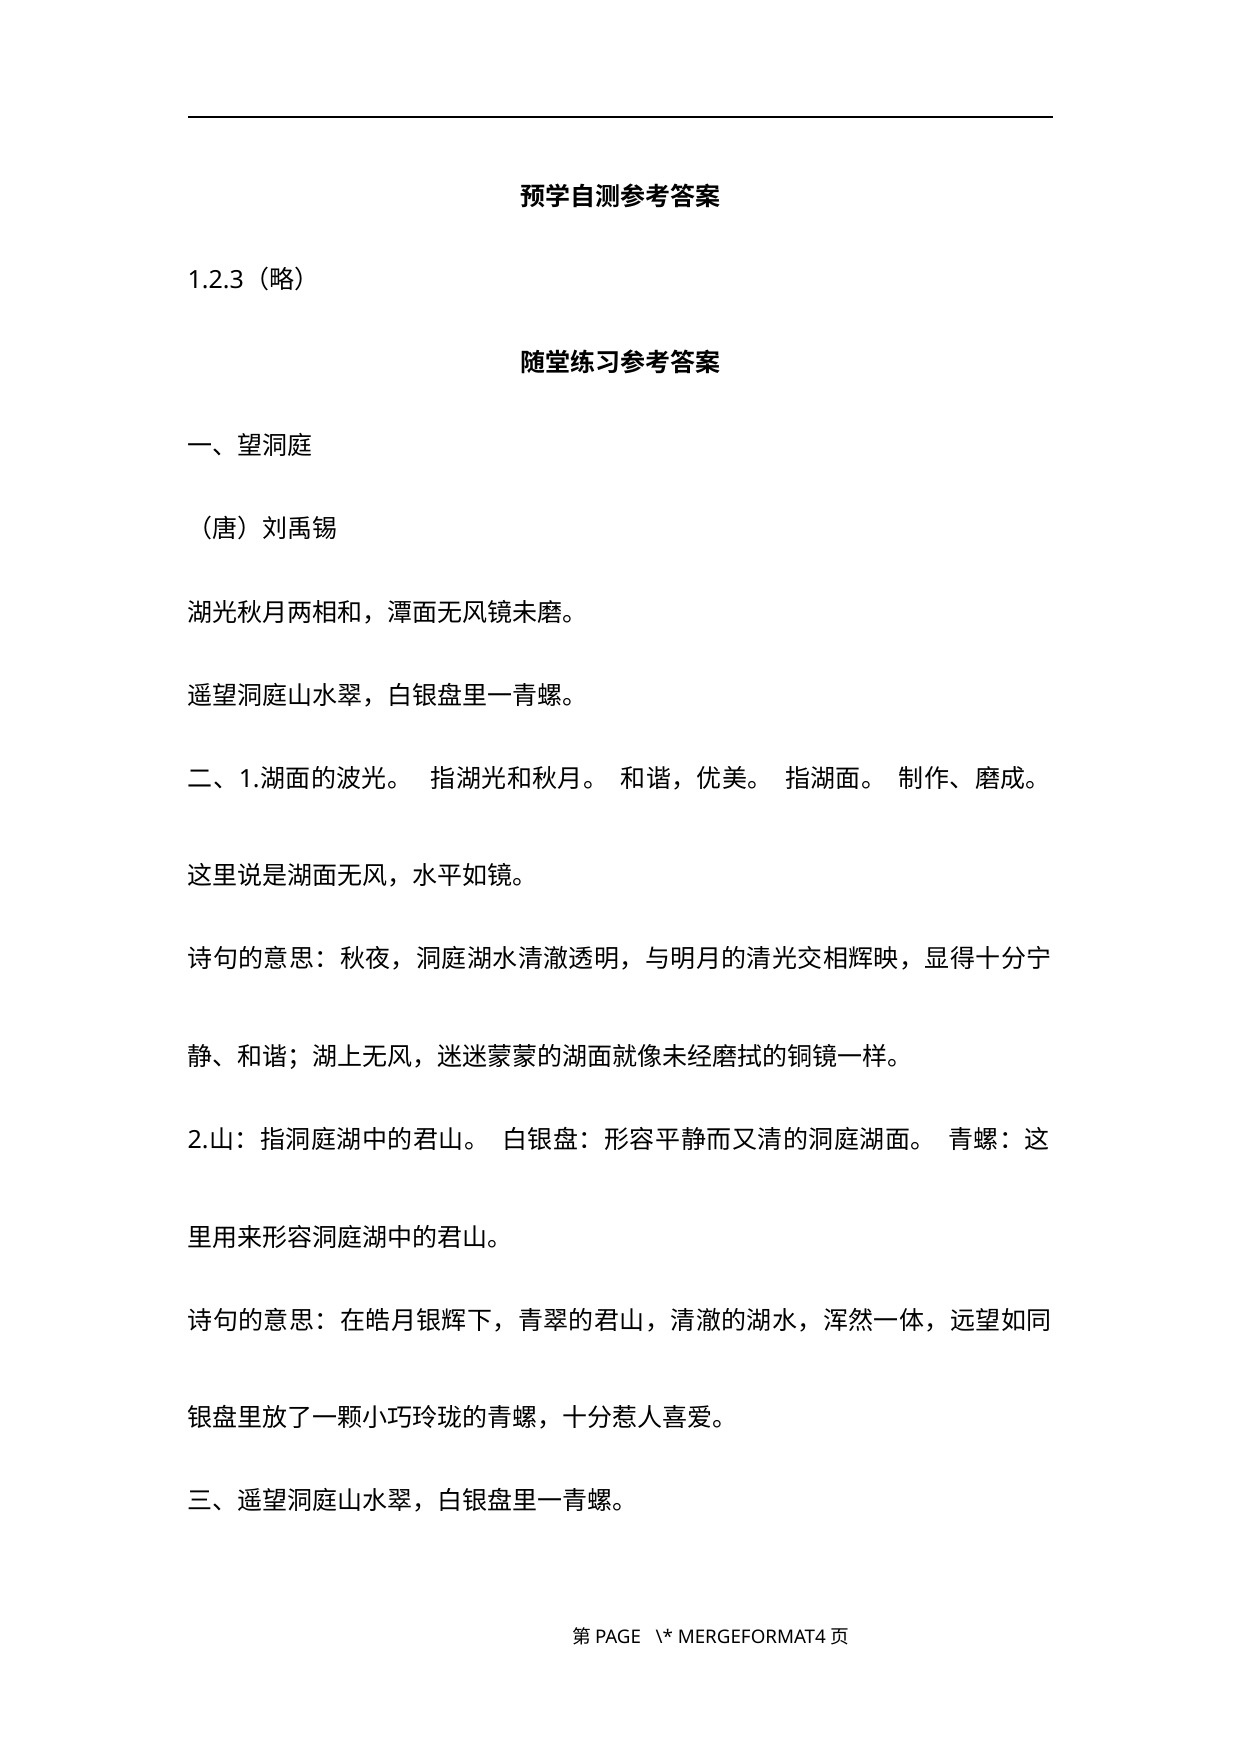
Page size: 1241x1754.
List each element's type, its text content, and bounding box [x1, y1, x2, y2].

text 三、遥望洞庭山水翠，白银盘里一青螺。 [187, 1466, 1053, 1531]
text 二、1.湖面的波光。 指湖光和秋月。 和谐，优美。 指湖面。 制作、磨成。这里说是湖面无风，水平如镜。 [187, 744, 1053, 906]
text 诗句的意思：在皓月银辉下，青翠的君山，清澈的湖水，浑然一体，远望如同银盘里放了一颗小巧玲珑的青螺，十分惹人喜爱。 [187, 1286, 1053, 1448]
text 一、望洞庭 [187, 411, 1053, 476]
text 随堂练习参考答案 [187, 328, 1053, 393]
text （唐）刘禹锡 [187, 494, 1053, 559]
text 预学自测参考答案 [187, 162, 1053, 227]
text 湖光秋月两相和，潭面无风镜未磨。 [187, 578, 1053, 643]
text 诗句的意思：秋夜，洞庭湖水清澈透明，与明月的清光交相辉映，显得十分宁静、和谐；湖上无风，迷迷蒙蒙的湖面就像未经磨拭的铜镜一样。 [187, 924, 1053, 1087]
text 遥望洞庭山水翠，白银盘里一青螺。 [187, 661, 1053, 726]
text 2.山：指洞庭湖中的君山。 白银盘：形容平静而又清的洞庭湖面。 青螺：这里用来形容洞庭湖中的君山。 [187, 1105, 1053, 1268]
text 1.2.3（略） [187, 245, 1053, 310]
